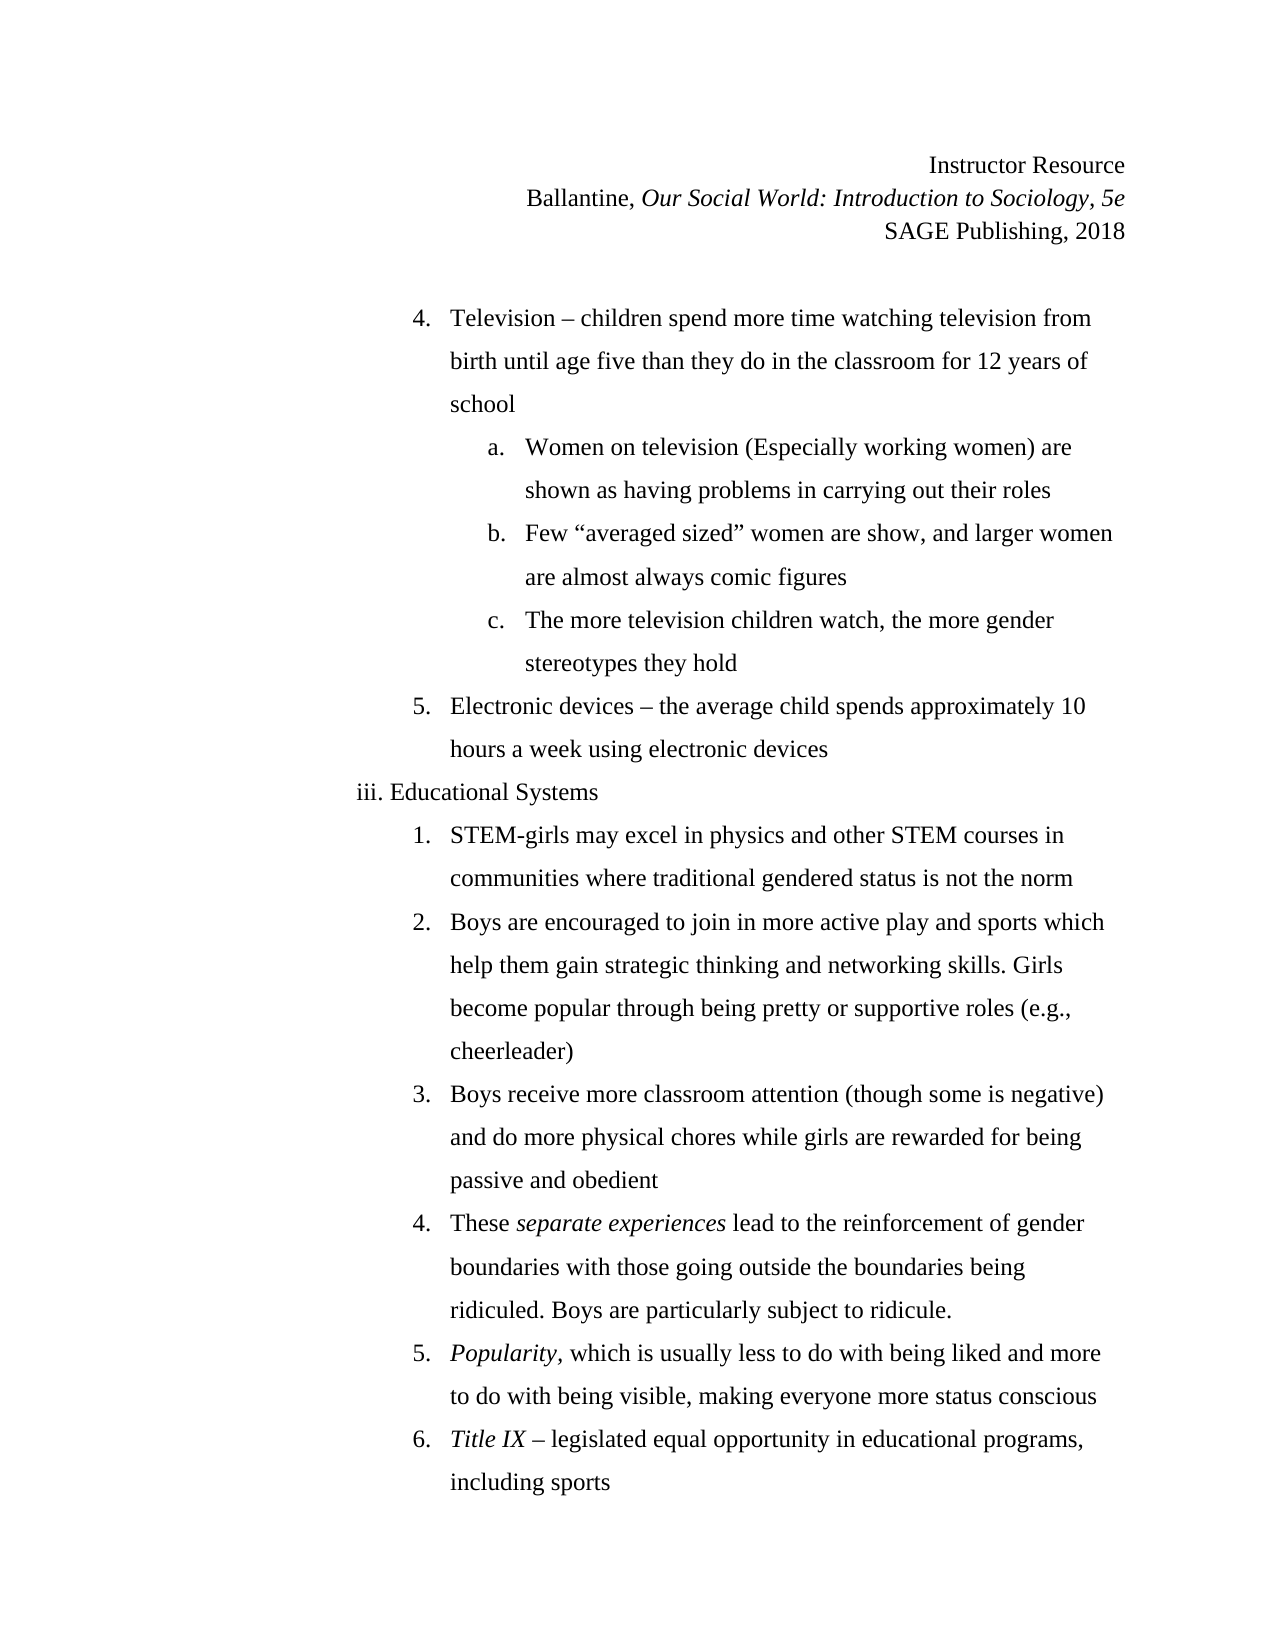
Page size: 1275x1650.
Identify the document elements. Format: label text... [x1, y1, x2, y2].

text 3. Boys receive more classroom attention (though some is negative) and do more physical chores while girls are rewarded for being passive and obedient [412, 1079, 1125, 1194]
text 1. STEM-girls may excel in physics and other STEM courses in communities where traditional gendered status is not the norm [412, 820, 1125, 892]
text 5. Popularity, which is usually less to do with being liked and more to do with being visible, making everyone more status conscious [412, 1338, 1125, 1410]
text c. The more television children watch, the more gender stereotypes they hold [487, 605, 1125, 677]
text iii. Educational Systems [356, 777, 1125, 806]
text 2. Boys are encouraged to join in more active play and sports which help them gain strategic thinking and networking skills. Girls become popular through being pretty or supportive roles (e.g., cheerleader) [412, 907, 1125, 1065]
text b. Few “averaged sized” women are show, and larger women are almost always comic figures [487, 518, 1125, 590]
text 6. Title IX – legislated equal opportunity in educational programs, including sports [412, 1424, 1125, 1496]
text 5. Electronic devices – the average child spends approximately 10 hours a week using electronic devices [412, 691, 1125, 763]
text 4. These separate experiences lead to the reinforcement of gender boundaries with those going outside the boundaries being ridiculed. Boys are particularly subject to ridicule. [412, 1208, 1125, 1323]
text a. Women on television (Especially working women) are shown as having problems in carrying out their roles [487, 432, 1125, 504]
text 4. Television – children spend more time watching television from birth until age five than they do in the classroom for 12 years of school [412, 303, 1125, 418]
